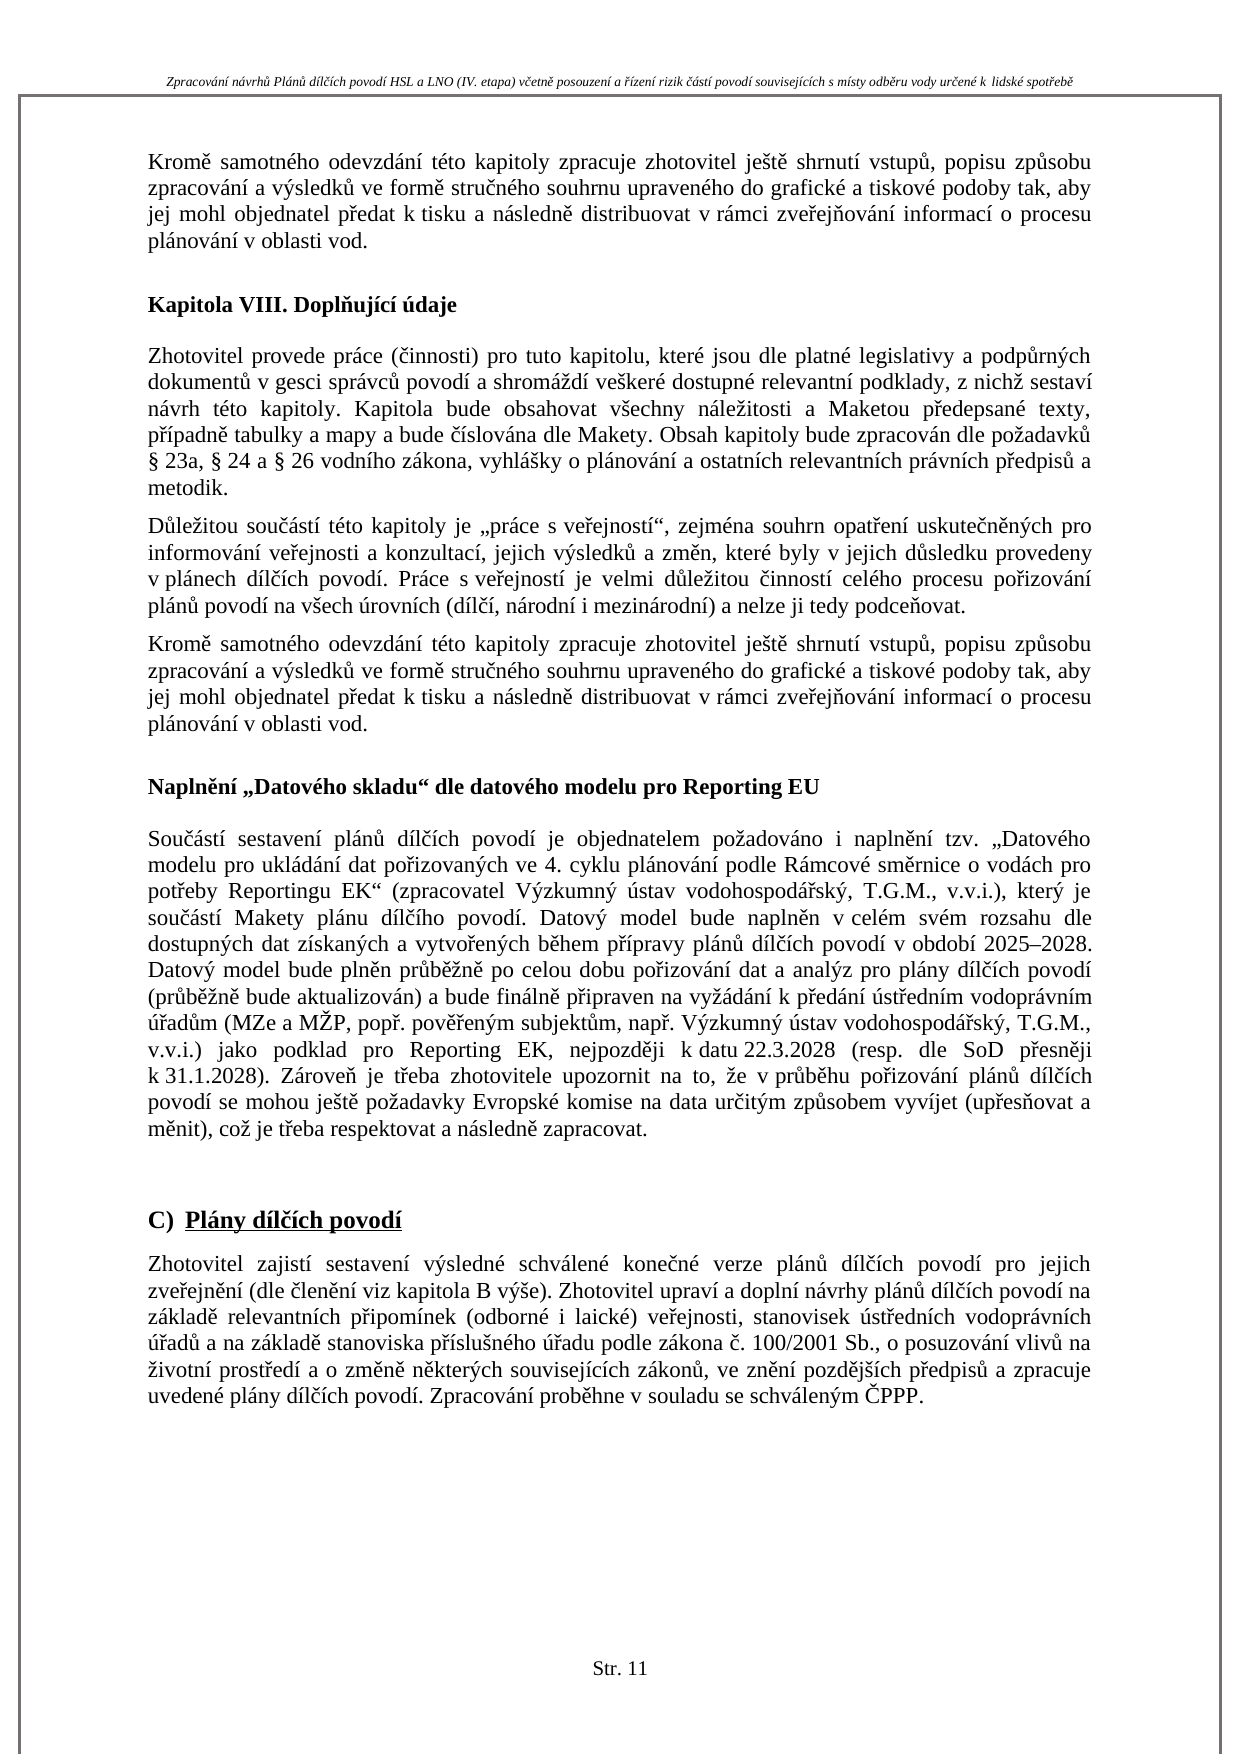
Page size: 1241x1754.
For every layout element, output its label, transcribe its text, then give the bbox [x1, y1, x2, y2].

text Kromě samotného odevzdání této kapitoly zpracuje zhotovitel ještě shrnutí vstupů, popisu způsobu zpracování a výsledků ve formě stručného souhrnu upraveného do grafické a tiskové podoby tak, aby jej mohl objednatel předat k tisku a následně distribuovat v rámci zveřejňování informací o procesu plánování v oblasti vod. [148, 631, 1092, 736]
text Důležitou součástí této kapitoly je „práce s veřejností“, zejména souhrn opatření uskutečněných pro informování veřejnosti a konzultací, jejich výsledků a změn, které byly v jejich důsledku provedeny v plánech dílčích povodí. Práce s veřejností je velmi důležitou činností celého procesu pořizování plánů povodí na všech úrovních (dílčí, národní i mezinárodní) a nelze ji tedy podceňovat. [148, 513, 1092, 618]
text Zhotovitel provede práce (činnosti) pro tuto kapitolu, které jsou dle platné legislativy a podpůrných dokumentů v gesci správců povodí a shromáždí veškeré dostupné relevantní podklady, z nichž sestaví návrh této kapitoly. Kapitola bude obsahovat všechny náležitosti a Maketou předepsané texty, případně tabulky a mapy a bude číslována dle Makety. Obsah kapitoly bude zpracován dle požadavků § 23a, § 24 a § 26 vodního zákona, vyhlášky o plánování a ostatních relevantních právních předpisů a metodik. [148, 342, 1092, 500]
text Kapitola VIII. Doplňující údaje [148, 291, 1092, 317]
list Plány dílčích povodí [148, 1205, 1092, 1234]
text Zhotovitel zajistí sestavení výsledné schválené konečné verze plánů dílčích povodí pro jejich zveřejnění (dle členění viz kapitola B výše). Zhotovitel upraví a doplní návrhy plánů dílčích povodí na základě relevantních připomínek (odborné i laické) veřejnosti, stanovisek ústředních vodoprávních úřadů a na základě stanoviska příslušného úřadu podle zákona č. 100/2001 Sb., o posuzování vlivů na životní prostředí a o změně některých souvisejících zákonů, ve znění pozdějších předpisů a zpracuje uvedené plány dílčích povodí. Zpracování proběhne v souladu se schváleným ČPPP. [148, 1250, 1092, 1408]
text Součástí sestavení plánů dílčích povodí je objednatelem požadováno i naplnění tzv. „Datového modelu pro ukládání dat pořizovaných ve 4. cyklu plánování podle Rámcové směrnice o vodách pro potřeby Reportingu EK“ (zpracovatel Výzkumný ústav vodohospodářský, T.G.M., v.v.i.), který je součástí Makety plánu dílčího povodí. Datový model bude naplněn v celém svém rozsahu dle dostupných dat získaných a vytvořených během přípravy plánů dílčích povodí v období 2025–2028. Datový model bude plněn průběžně po celou dobu pořizování dat a analýz pro plány dílčích povodí (průběžně bude aktualizován) a bude finálně připraven na vyžádání k předání ústředním vodoprávním úřadům (MZe a MŽP, popř. pověřeným subjektům, např. Výzkumný ústav vodohospodářský, T.G.M., v.v.i.) jako podklad pro Reporting EK, nejpozději k datu 22.3.2028 (resp. dle SoD přesněji k 31.1.2028). Zároveň je třeba zhotovitele upozornit na to, že v průběhu pořizování plánů dílčích povodí se mohou ještě požadavky Evropské komise na data určitým způsobem vyvíjet (upřesňovat a měnit), což je třeba respektovat a následně zapracovat. [148, 825, 1092, 1141]
text Kromě samotného odevzdání této kapitoly zpracuje zhotovitel ještě shrnutí vstupů, popisu způsobu zpracování a výsledků ve formě stručného souhrnu upraveného do grafické a tiskové podoby tak, aby jej mohl objednatel předat k tisku a následně distribuovat v rámci zveřejňování informací o procesu plánování v oblasti vod. [148, 148, 1092, 253]
text Naplnění „Datového skladu“ dle datového modelu pro Reporting EU [148, 773, 1092, 800]
